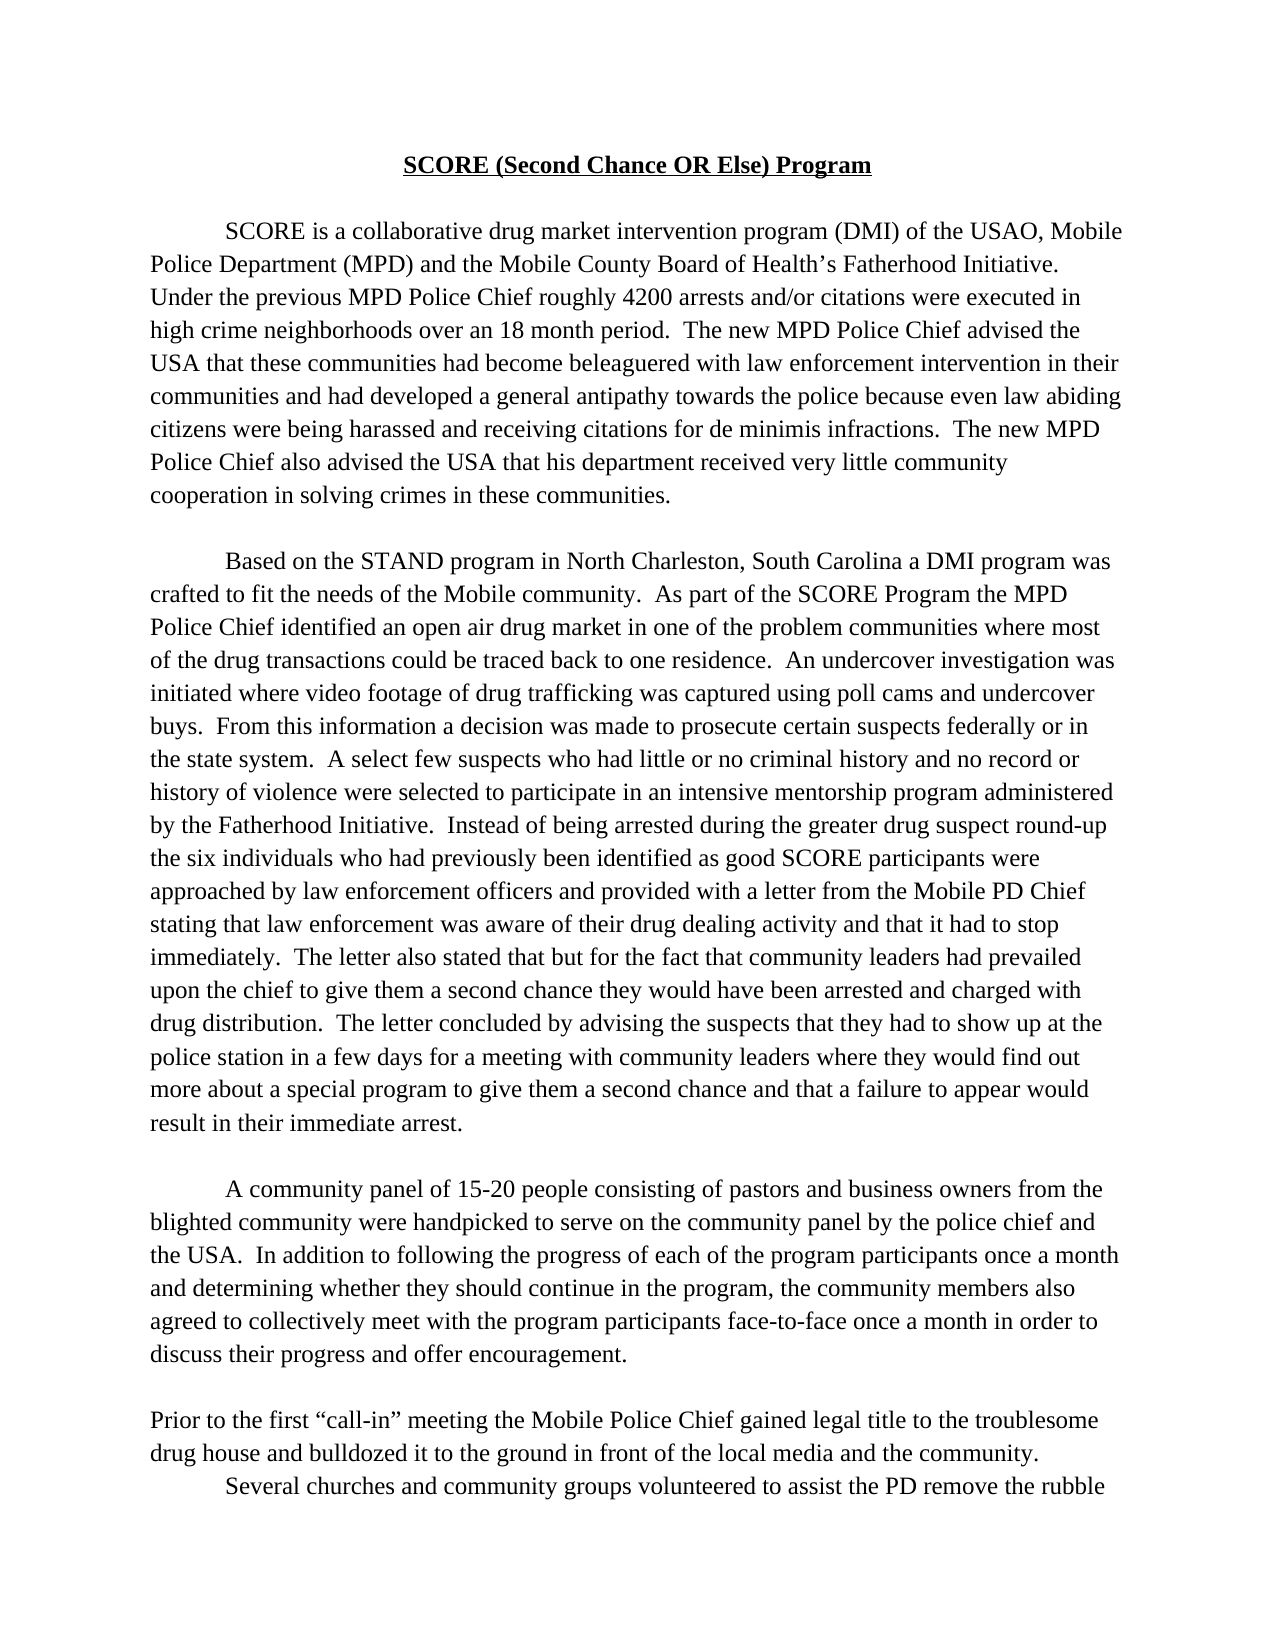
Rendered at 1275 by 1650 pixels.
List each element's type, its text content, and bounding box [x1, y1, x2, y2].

text SCORE is a collaborative drug market intervention program (DMI) of the USAO, Mobile Police Department (MPD) and the Mobile County Board of Health’s Fatherhood Initiative. Under the previous MPD Police Chief roughly 4200 arrests and/or citations were executed in high crime neighborhoods over an 18 month period. The new MPD Police Chief advised the USA that these communities had become beleaguered with law enforcement intervention in their communities and had developed a general antipathy towards the police because even law abiding citizens were being harassed and receiving citations for de minimis infractions. The new MPD Police Chief also advised the USA that his department received very little community cooperation in solving crimes in these communities. [150, 216, 1125, 509]
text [150, 1405, 1125, 1499]
text A community panel of 15-20 people consisting of pastors and business owners from the blighted community were handpicked to serve on the community panel by the police chief and the USA. In addition to following the progress of each of the program participants once a month and determining whether they should continue in the program, the community members also agreed to collectively meet with the program participants face-to-face once a month in order to discuss their progress and offer encouragement. [150, 1174, 1125, 1367]
text Based on the STAND program in North Charleston, South Carolina a DMI program was crafted to fit the needs of the Mobile community. As part of the SCORE Program the MPD Police Chief identified an open air drug market in one of the problem communities where most of the drug transactions could be traced back to one residence. An undercover investigation was initiated where video footage of drug trafficking was captured using poll cams and undercover buys. From this information a decision was made to prosecute certain suspects federally or in the state system. A select few suspects who had little or no criminal history and no record or history of violence were selected to participate in an intensive mentorship program administered by the Fatherhood Initiative. Instead of being arrested during the greater drug suspect round-up the six individuals who had previously been identified as good SCORE participants were approached by law enforcement officers and provided with a letter from the Mobile PD Chief stating that law enforcement was aware of their drug dealing activity and that it had to stop immediately. The letter also stated that but for the fact that community leaders had prevailed upon the chief to give them a second chance they would have been arrested and charged with drug distribution. The letter concluded by advising the suspects that they had to show up at the police station in a few days for a meeting with community leaders where they would find out more about a special program to give them a second chance and that a failure to appear would result in their immediate arrest. [150, 546, 1125, 1136]
text SCORE (Second Chance OR Else) Program [150, 150, 1125, 179]
